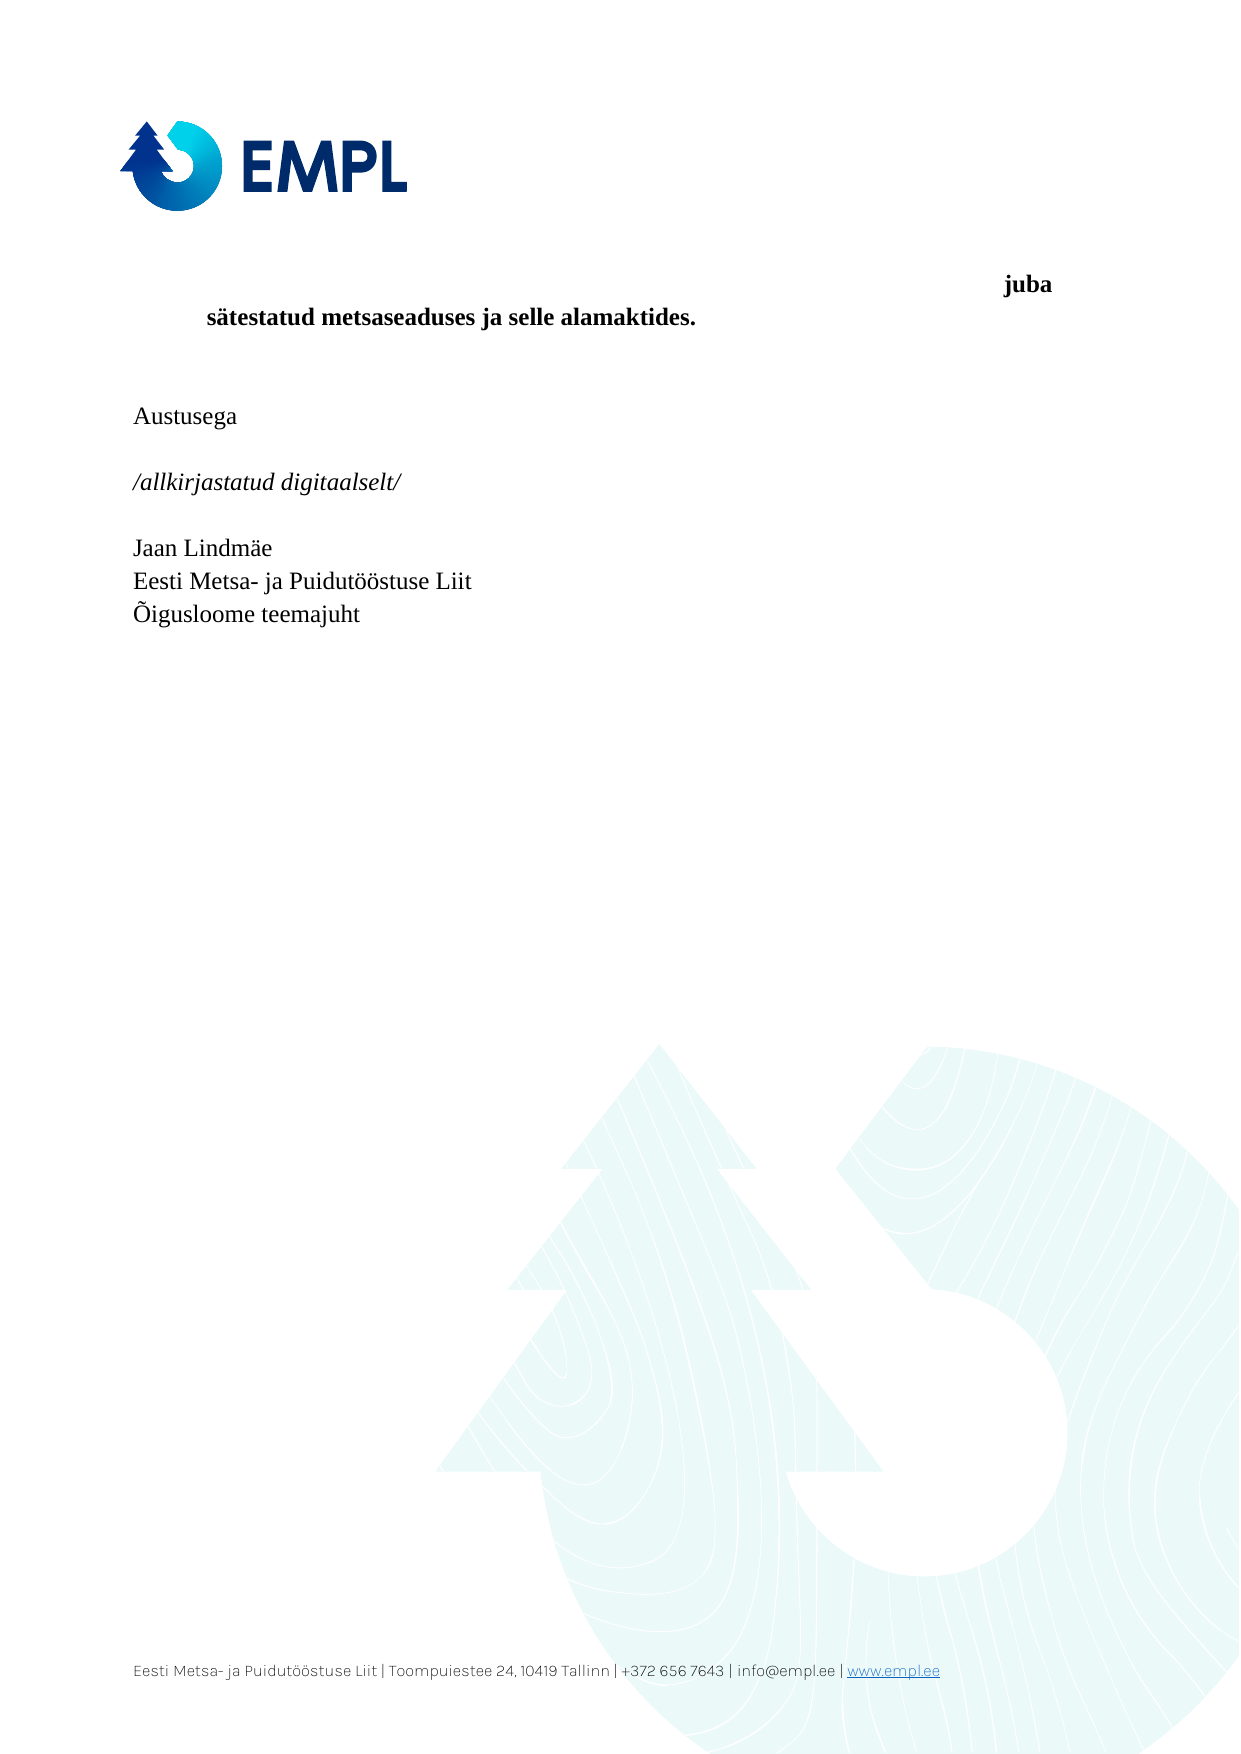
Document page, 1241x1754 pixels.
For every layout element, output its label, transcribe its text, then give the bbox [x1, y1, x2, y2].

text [207, 236, 1107, 331]
text Austusega [133, 401, 1107, 430]
text Eesti Metsa- ja Puidutööstuse Liit [133, 566, 1107, 595]
text Õigusloome teemajuht [133, 599, 1107, 628]
text Jaan Lindmäe [133, 533, 1107, 562]
text /allkirjastatud digitaalselt/ [133, 467, 1107, 496]
